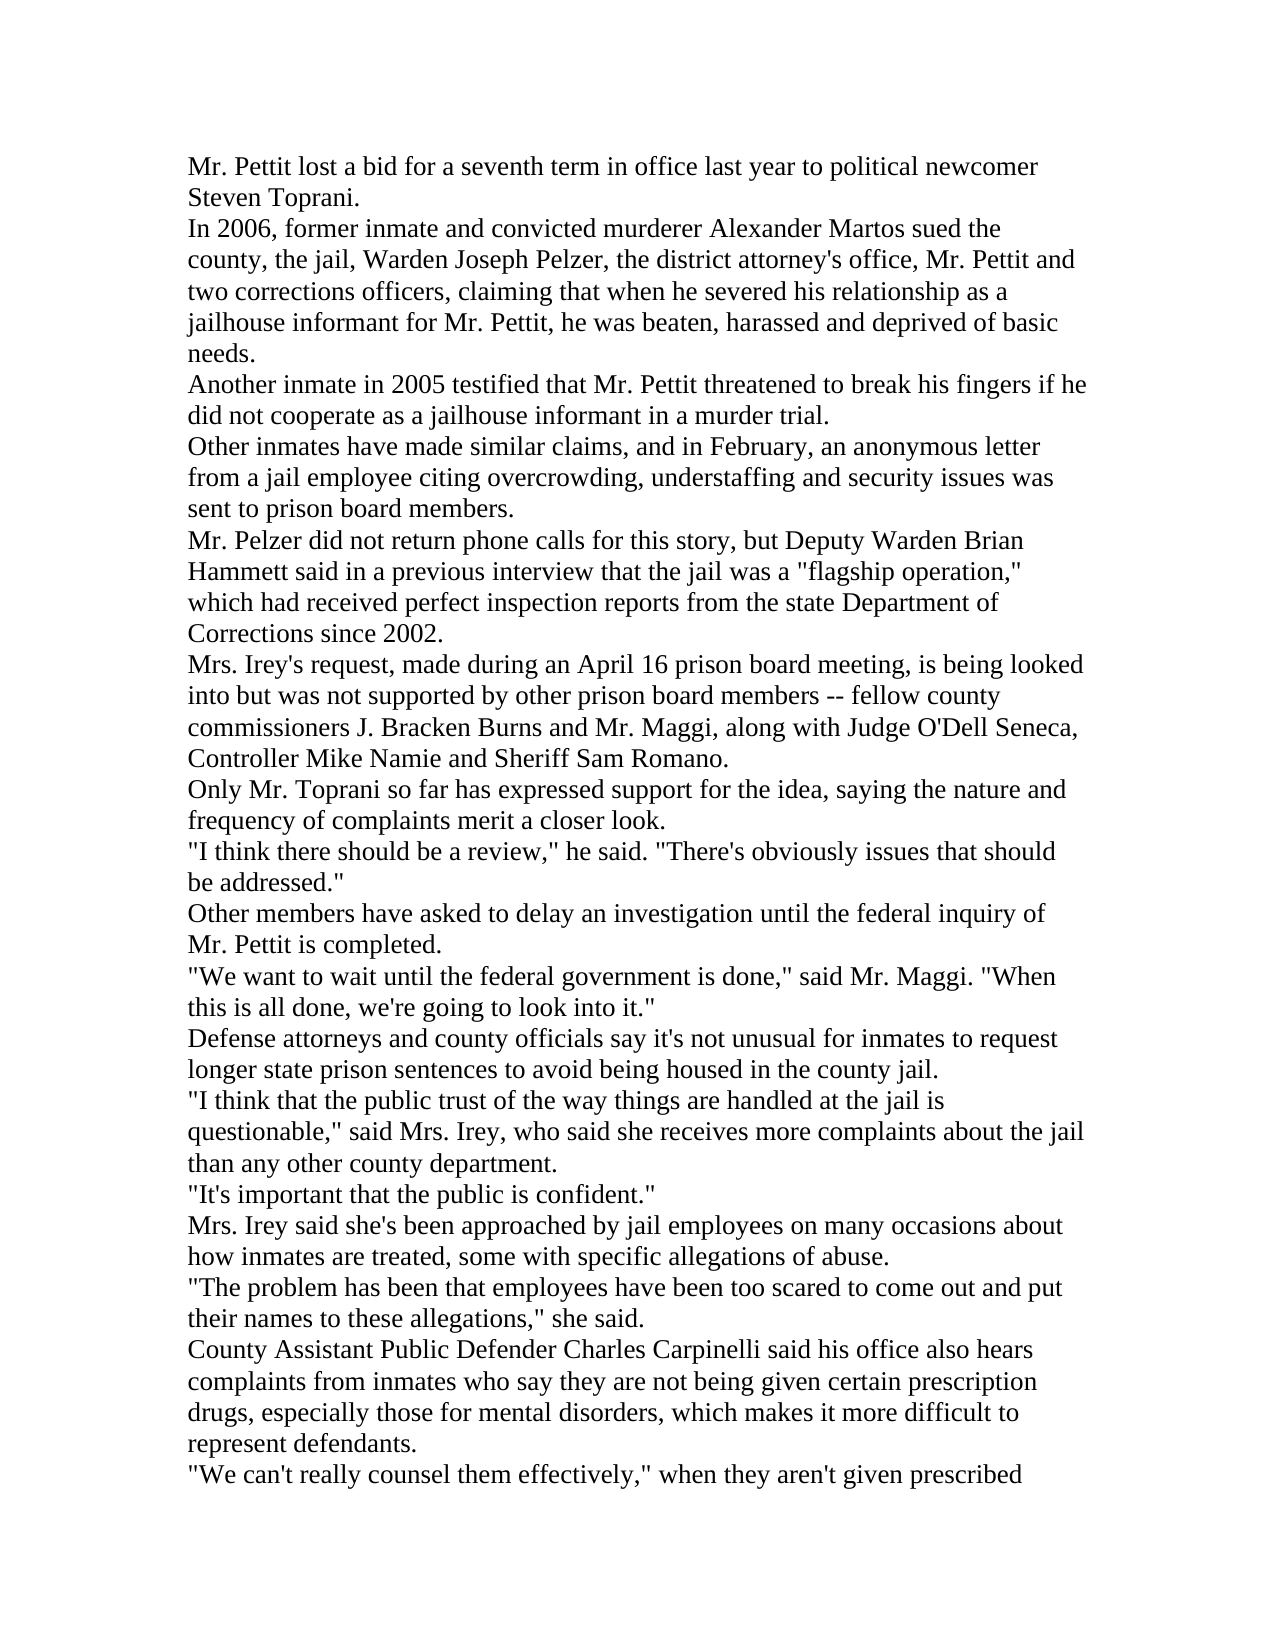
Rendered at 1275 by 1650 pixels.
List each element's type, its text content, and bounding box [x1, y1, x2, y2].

text Mr. Pettit lost a bid for a seventh term in office last year to political newcomer Steven Toprani. [187, 150, 1087, 212]
text "I think that the public trust of the way things are handled at the jail is questionable," said Mrs. Irey, who said she receives more complaints about the jail than any other county department. [187, 1084, 1087, 1178]
text "I think there should be a review," he said. "There's obviously issues that should be addressed." [187, 835, 1087, 897]
text Only Mr. Toprani so far has expressed support for the idea, saying the nature and frequency of complaints merit a closer look. [187, 773, 1087, 835]
text Other inmates have made similar claims, and in February, an anonymous letter from a jail employee citing overcrowding, understaffing and security issues was sent to prison board members. [187, 430, 1087, 524]
text "We want to wait until the federal government is done," said Mr. Maggi. "When this is all done, we're going to look into it." [187, 960, 1087, 1022]
text Defense attorneys and county officials say it's not unusual for inmates to request longer state prison sentences to avoid being housed in the county jail. [187, 1022, 1087, 1084]
text Another inmate in 2005 testified that Mr. Pettit threatened to break his fingers if he did not cooperate as a jailhouse informant in a murder trial. [187, 368, 1087, 430]
text Mr. Pelzer did not return phone calls for this story, but Deputy Warden Brian Hammett said in a previous interview that the jail was a "flagship operation," which had received perfect inspection reports from the state Department of Corrections since 2002. [187, 524, 1087, 648]
text In 2006, former inmate and convicted murderer Alexander Martos sued the county, the jail, Warden Joseph Pelzer, the district attorney's office, Mr. Pettit and two corrections officers, claiming that when he severed his relationship as a jailhouse informant for Mr. Pettit, he was beaten, harassed and deprived of basic needs. [187, 212, 1087, 368]
text Mrs. Irey's request, made during an April 16 prison board meeting, is being looked into but was not supported by other prison board members -- fellow county commissioners J. Bracken Burns and Mr. Maggi, along with Judge O'Dell Seneca, Controller Mike Namie and Sheriff Sam Romano. [187, 648, 1087, 773]
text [187, 1458, 1087, 1489]
text "The problem has been that employees have been too scared to come out and put their names to these allegations," she said. [187, 1271, 1087, 1333]
text Mrs. Irey said she's been approached by jail employees on many occasions about how inmates are treated, some with specific allegations of abuse. [187, 1209, 1087, 1271]
text County Assistant Public Defender Charles Carpinelli said his office also hears complaints from inmates who say they are not being given certain prescription drugs, especially those for mental disorders, which makes it more difficult to represent defendants. [187, 1333, 1087, 1458]
text Other members have asked to delay an investigation until the federal inquiry of Mr. Pettit is completed. [187, 897, 1087, 960]
text "It's important that the public is confident." [187, 1178, 1087, 1209]
